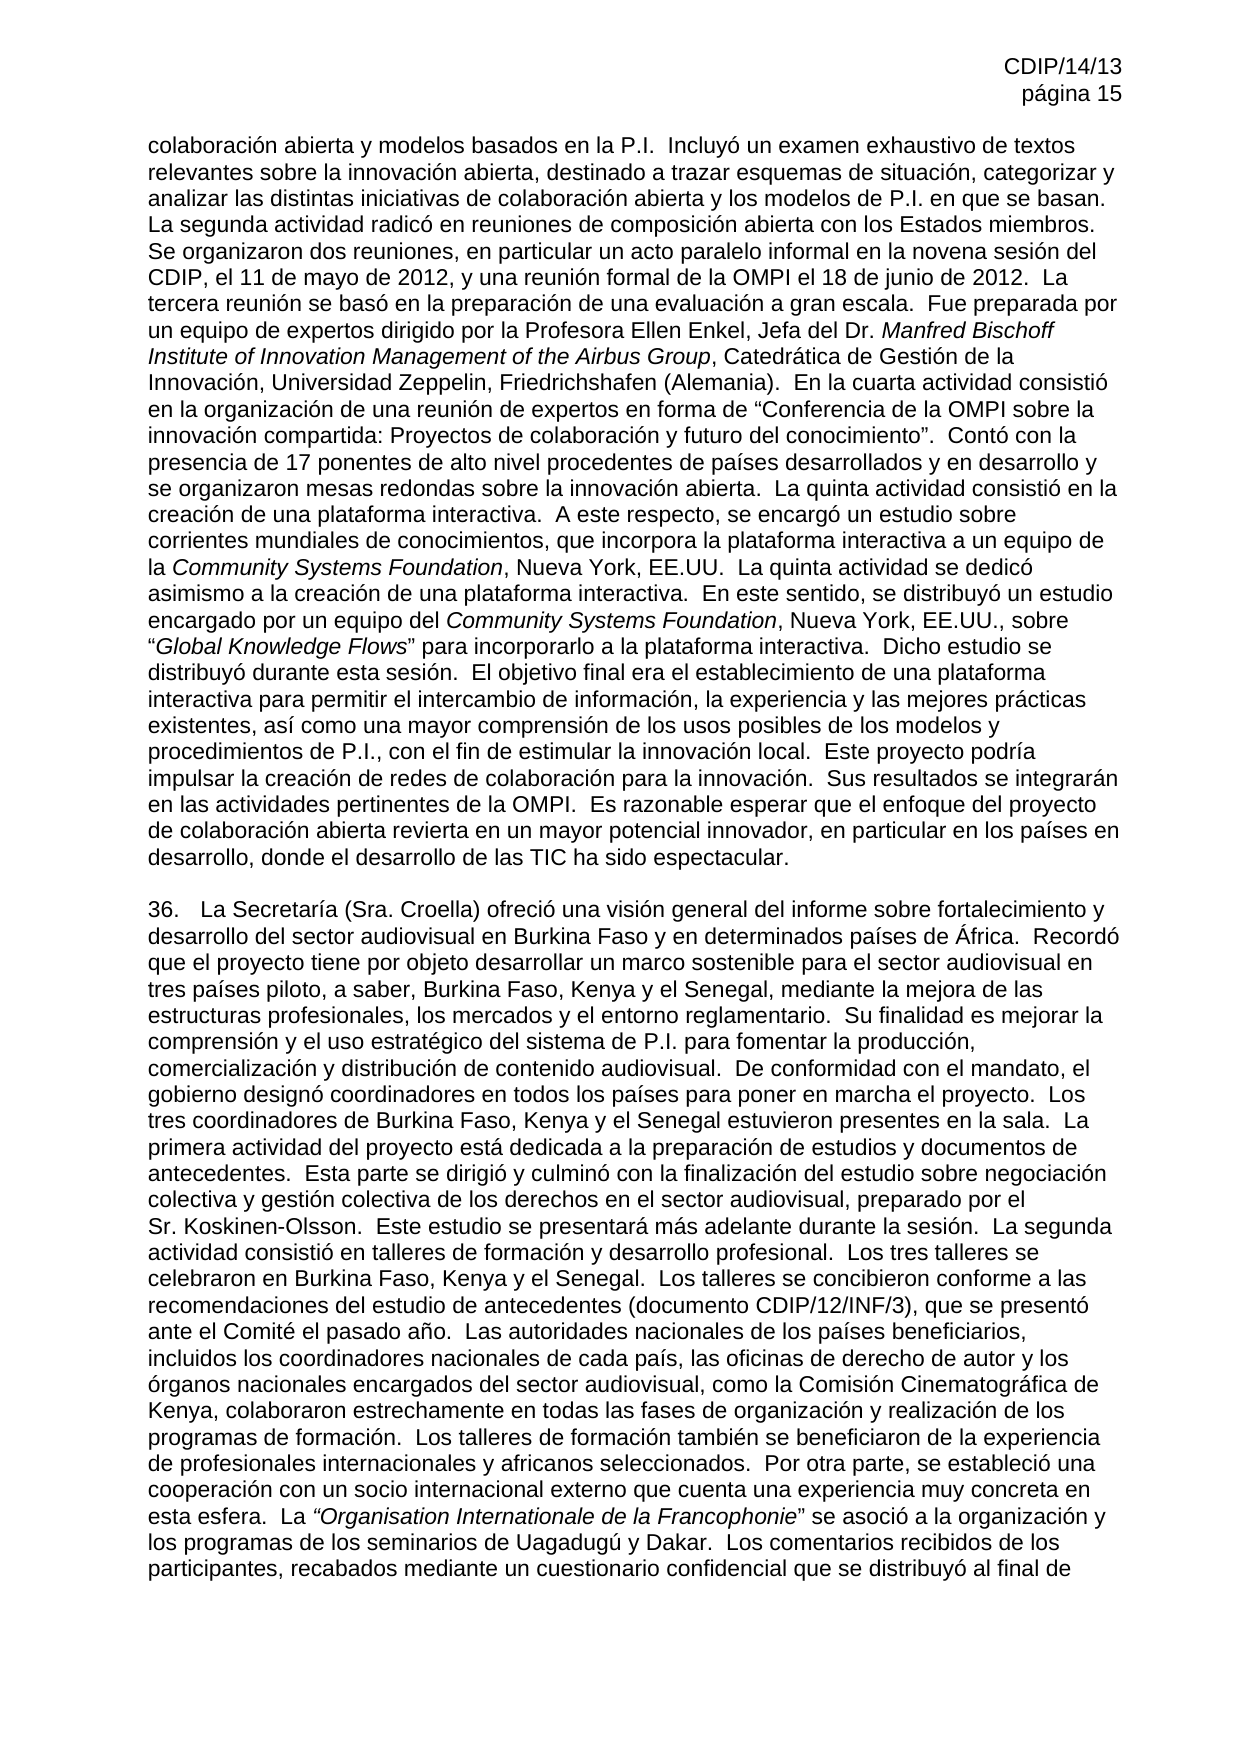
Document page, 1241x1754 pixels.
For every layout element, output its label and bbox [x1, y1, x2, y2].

list [148, 896, 1122, 1582]
list [148, 132, 1122, 870]
